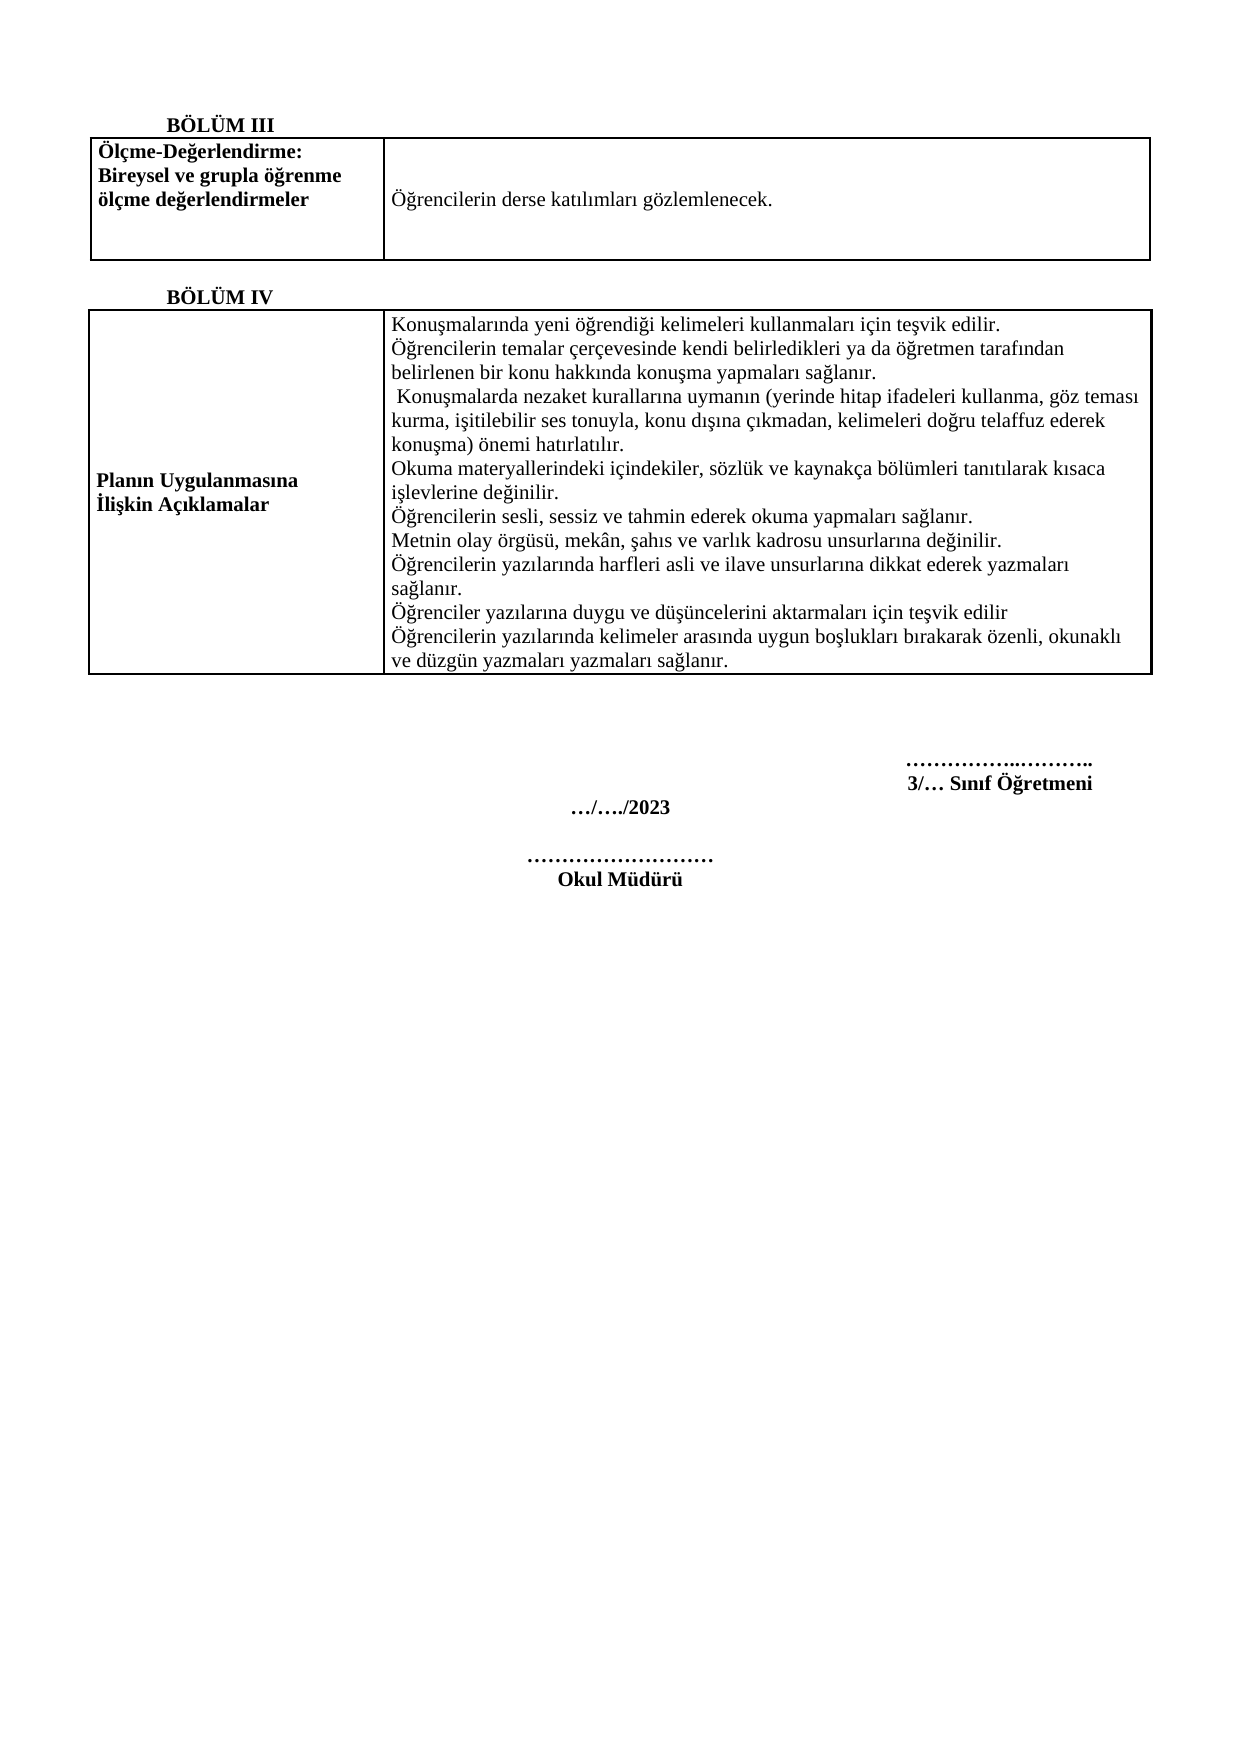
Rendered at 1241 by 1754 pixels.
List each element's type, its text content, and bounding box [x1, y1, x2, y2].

text Okul Müdürü [148, 867, 1092, 891]
table_header Ölçme-Değerlendirme: Bireysel ve grupla öğrenme ölçme değerlendirmeler [92, 139, 383, 259]
subtitle BÖLÜM III [148, 113, 1092, 137]
table_header Planın Uygulanmasına İlişkin Açıklamalar [90, 311, 383, 672]
text …/…./2023 [148, 795, 1092, 819]
table_header Öğrencilerin derse katılımları gözlemlenecek. [385, 139, 1149, 259]
text 3/… Sınıf Öğretmeni [148, 771, 1092, 795]
text ……………………… [148, 843, 1092, 867]
subtitle BÖLÜM IV [148, 285, 1092, 309]
text ……………..……….. [148, 747, 1092, 771]
table_header Konuşmalarında yeni öğrendiği kelimeleri kullanmaları için teşvik edilir. Öğrencilerin temalar çerçevesinde kendi belirledikleri ya da öğretmen tarafından belirlenen bir konu hakkında konuşma yapmaları sağlanır. Konuşmalarda nezaket kurallarına uymanın (yerinde hitap ifadeleri kullanma, göz teması kurma, işitilebilir ses tonuyla, konu dışına çıkmadan, kelimeleri doğru telaffuz ederek konuşma) önemi hatırlatılır. Okuma materyallerindeki içindekiler, sözlük ve kaynakça bölümleri tanıtılarak kısaca işlevlerine değinilir. Öğrencilerin sesli, sessiz ve tahmin ederek okuma yapmaları sağlanır. Metnin olay örgüsü, mekân, şahıs ve varlık kadrosu unsurlarına değinilir. Öğrencilerin yazılarında harfleri asli ve ilave unsurlarına dikkat ederek yazmaları sağlanır. Öğrenciler yazılarına duygu ve düşüncelerini aktarmaları için teşvik edilir Öğrencilerin yazılarında kelimeler arasında uygun boşlukları bırakarak özenli, okunaklı ve düzgün yazmaları yazmaları sağlanır. [385, 311, 1150, 672]
